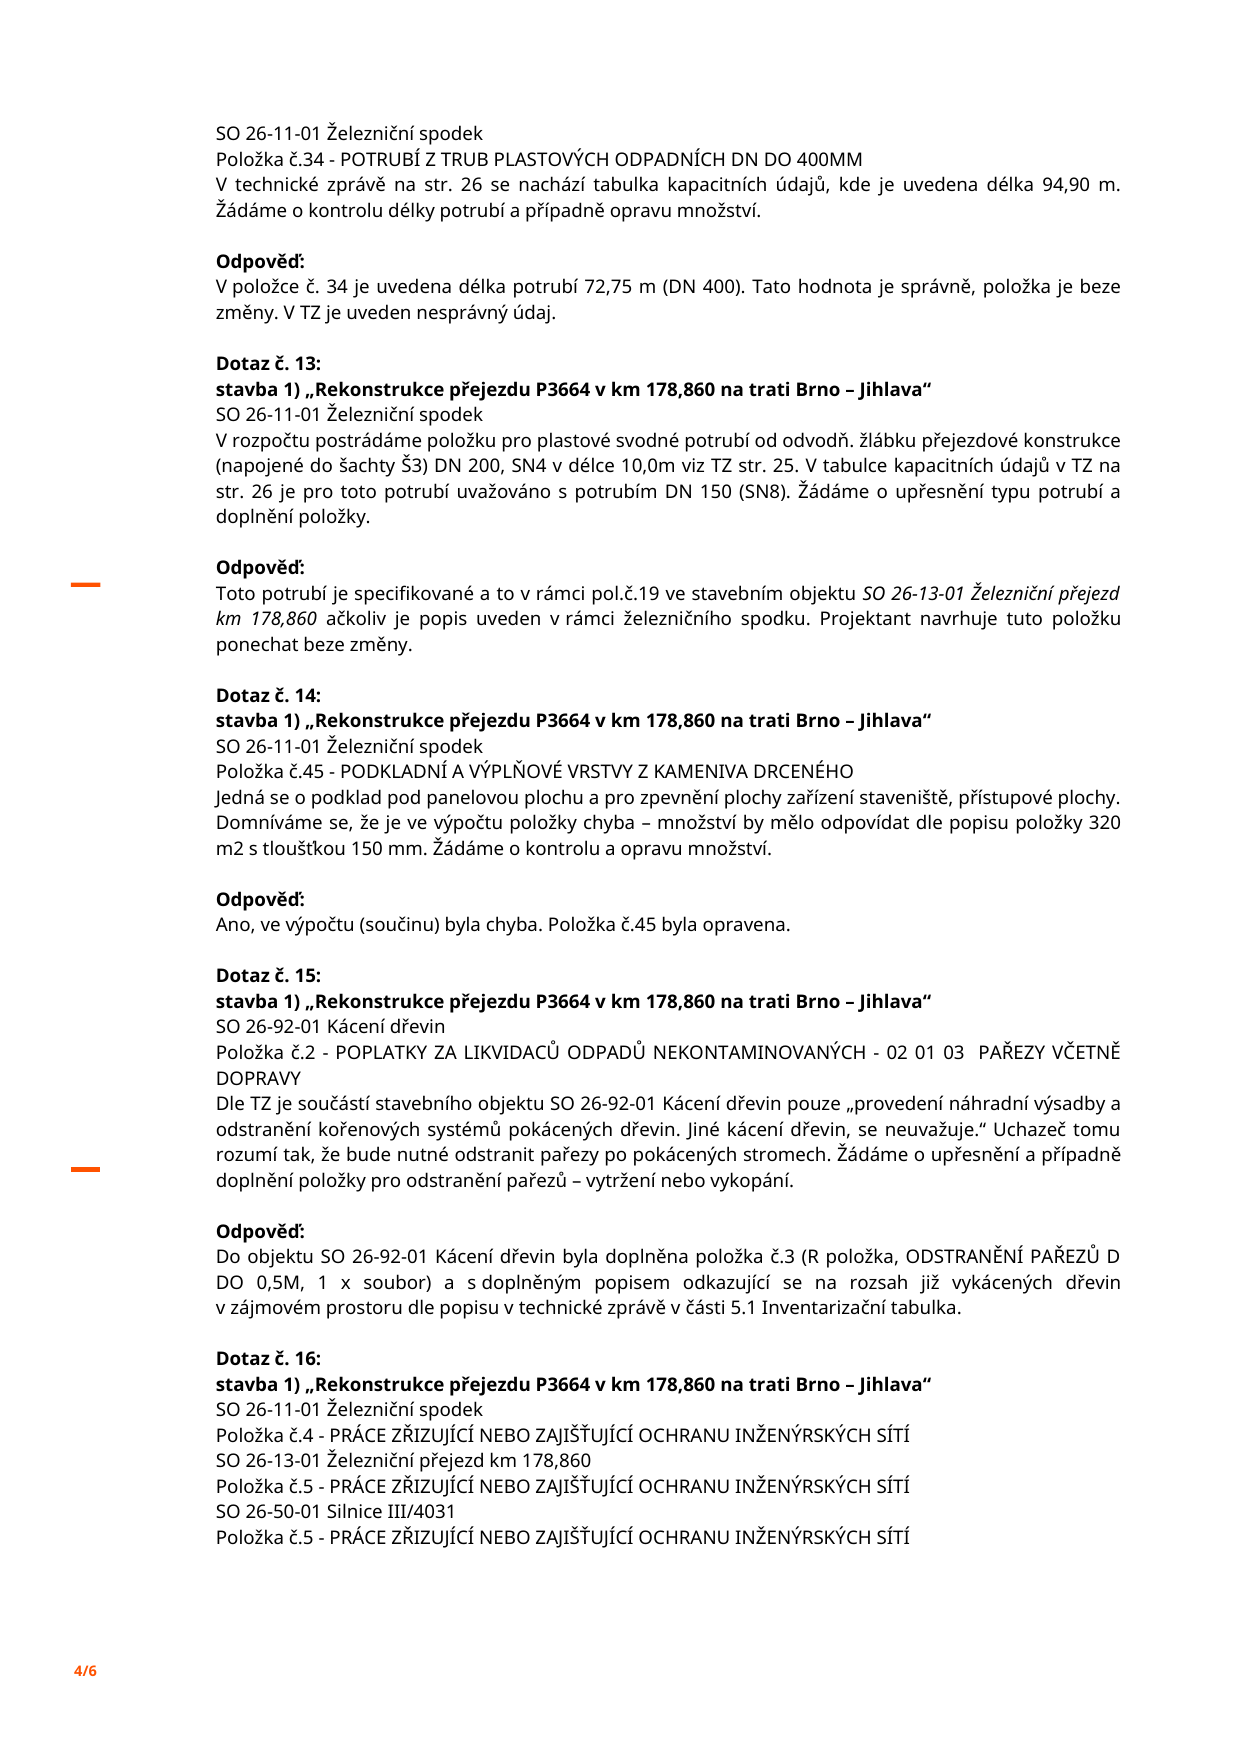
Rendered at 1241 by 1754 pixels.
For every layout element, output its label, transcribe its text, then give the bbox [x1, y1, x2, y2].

text Odpověď: [216, 554, 1122, 580]
text stavba 1) „Rekonstrukce přejezdu P3664 v km 178,860 na trati Brno – Jihlava“ [216, 988, 1122, 1014]
text Položka č.2 - POPLATKY ZA LIKVIDACŮ ODPADŮ NEKONTAMINOVANÝCH - 02 01 03 PAŘEZY VČETNĚ DOPRAVY [216, 1039, 1122, 1090]
text V rozpočtu postrádáme položku pro plastové svodné potrubí od odvodň. žlábku přejezdové konstrukce (napojené do šachty Š3) DN 200, SN4 v délce 10,0m viz TZ str. 25. V tabulce kapacitních údajů v TZ na str. 26 je pro toto potrubí uvažováno s potrubím DN 150 (SN8). Žádáme o upřesnění typu potrubí a doplnění položky. [216, 427, 1122, 529]
text SO 26-92-01 Kácení dřevin [216, 1014, 1122, 1039]
text Dotaz č. 16: [216, 1346, 1122, 1371]
text V technické zprávě na str. 26 se nachází tabulka kapacitních údajů, kde je uvedena délka 94,90 m. Žádáme o kontrolu délky potrubí a případně opravu množství. [216, 172, 1122, 223]
text Odpověď: [216, 1218, 1122, 1243]
text SO 26-13-01 Železniční přejezd km 178,860 [216, 1448, 1122, 1473]
text Položka č.5 - PRÁCE ZŘIZUJÍCÍ NEBO ZAJIŠŤUJÍCÍ OCHRANU INŽENÝRSKÝCH SÍTÍ [216, 1473, 1122, 1499]
text Položka č.45 - PODKLADNÍ A VÝPLŇOVÉ VRSTVY Z KAMENIVA DRCENÉHO [216, 759, 1122, 784]
text Dotaz č. 15: [216, 963, 1122, 988]
text stavba 1) „Rekonstrukce přejezdu P3664 v km 178,860 na trati Brno – Jihlava“ [216, 708, 1122, 733]
text SO 26-11-01 Železniční spodek [216, 733, 1122, 759]
text Toto potrubí je specifikované a to v rámci pol.č.19 ve stavebním objektu SO 26-13-01 Železniční přejezd km 178,860 ačkoliv je popis uveden v rámci železničního spodku. Projektant navrhuje tuto položku ponechat beze změny. [216, 580, 1122, 657]
text SO 26-11-01 Železniční spodek [216, 121, 1122, 146]
text SO 26-50-01 Silnice III/4031 [216, 1499, 1122, 1524]
text V položce č. 34 je uvedena délka potrubí 72,75 m (DN 400). Tato hodnota je správně, položka je beze změny. V TZ je uveden nesprávný údaj. [216, 274, 1122, 325]
text Odpověď: [216, 886, 1122, 912]
text Položka č.4 - PRÁCE ZŘIZUJÍCÍ NEBO ZAJIŠŤUJÍCÍ OCHRANU INŽENÝRSKÝCH SÍTÍ [216, 1422, 1122, 1448]
text SO 26-11-01 Železniční spodek [216, 401, 1122, 427]
text Jedná se o podklad pod panelovou plochu a pro zpevnění plochy zařízení staveniště, přístupové plochy. Domníváme se, že je ve výpočtu položky chyba – množství by mělo odpovídat dle popisu položky 320 m2 s tloušťkou 150 mm. Žádáme o kontrolu a opravu množství. [216, 784, 1122, 861]
text Dle TZ je součástí stavebního objektu SO 26-92-01 Kácení dřevin pouze „provedení náhradní výsadby a odstranění kořenových systémů pokácených dřevin. Jiné kácení dřevin, se neuvažuje.“ Uchazeč tomu rozumí tak, že bude nutné odstranit pařezy po pokácených stromech. Žádáme o upřesnění a případně doplnění položky pro odstranění pařezů – vytržení nebo vykopání. [216, 1090, 1122, 1192]
text SO 26-11-01 Železniční spodek [216, 1397, 1122, 1422]
text Dotaz č. 13: [216, 350, 1122, 376]
text Položka č.34 - POTRUBÍ Z TRUB PLASTOVÝCH ODPADNÍCH DN DO 400MM [216, 146, 1122, 172]
text Položka č.5 - PRÁCE ZŘIZUJÍCÍ NEBO ZAJIŠŤUJÍCÍ OCHRANU INŽENÝRSKÝCH SÍTÍ [216, 1524, 1122, 1550]
text Ano, ve výpočtu (součinu) byla chyba. Položka č.45 byla opravena. [216, 912, 1122, 937]
text Dotaz č. 14: [216, 682, 1122, 708]
text stavba 1) „Rekonstrukce přejezdu P3664 v km 178,860 na trati Brno – Jihlava“ [216, 376, 1122, 401]
text stavba 1) „Rekonstrukce přejezdu P3664 v km 178,860 na trati Brno – Jihlava“ [216, 1371, 1122, 1397]
text Odpověď: [216, 248, 1122, 274]
text Do objektu SO 26-92-01 Kácení dřevin byla doplněna položka č.3 (R položka, ODSTRANĚNÍ PAŘEZŮ D DO 0,5M, 1 x soubor) a s doplněným popisem odkazující se na rozsah již vykácených dřevin v zájmovém prostoru dle popisu v technické zprávě v části 5.1 Inventarizační tabulka. [216, 1243, 1122, 1320]
